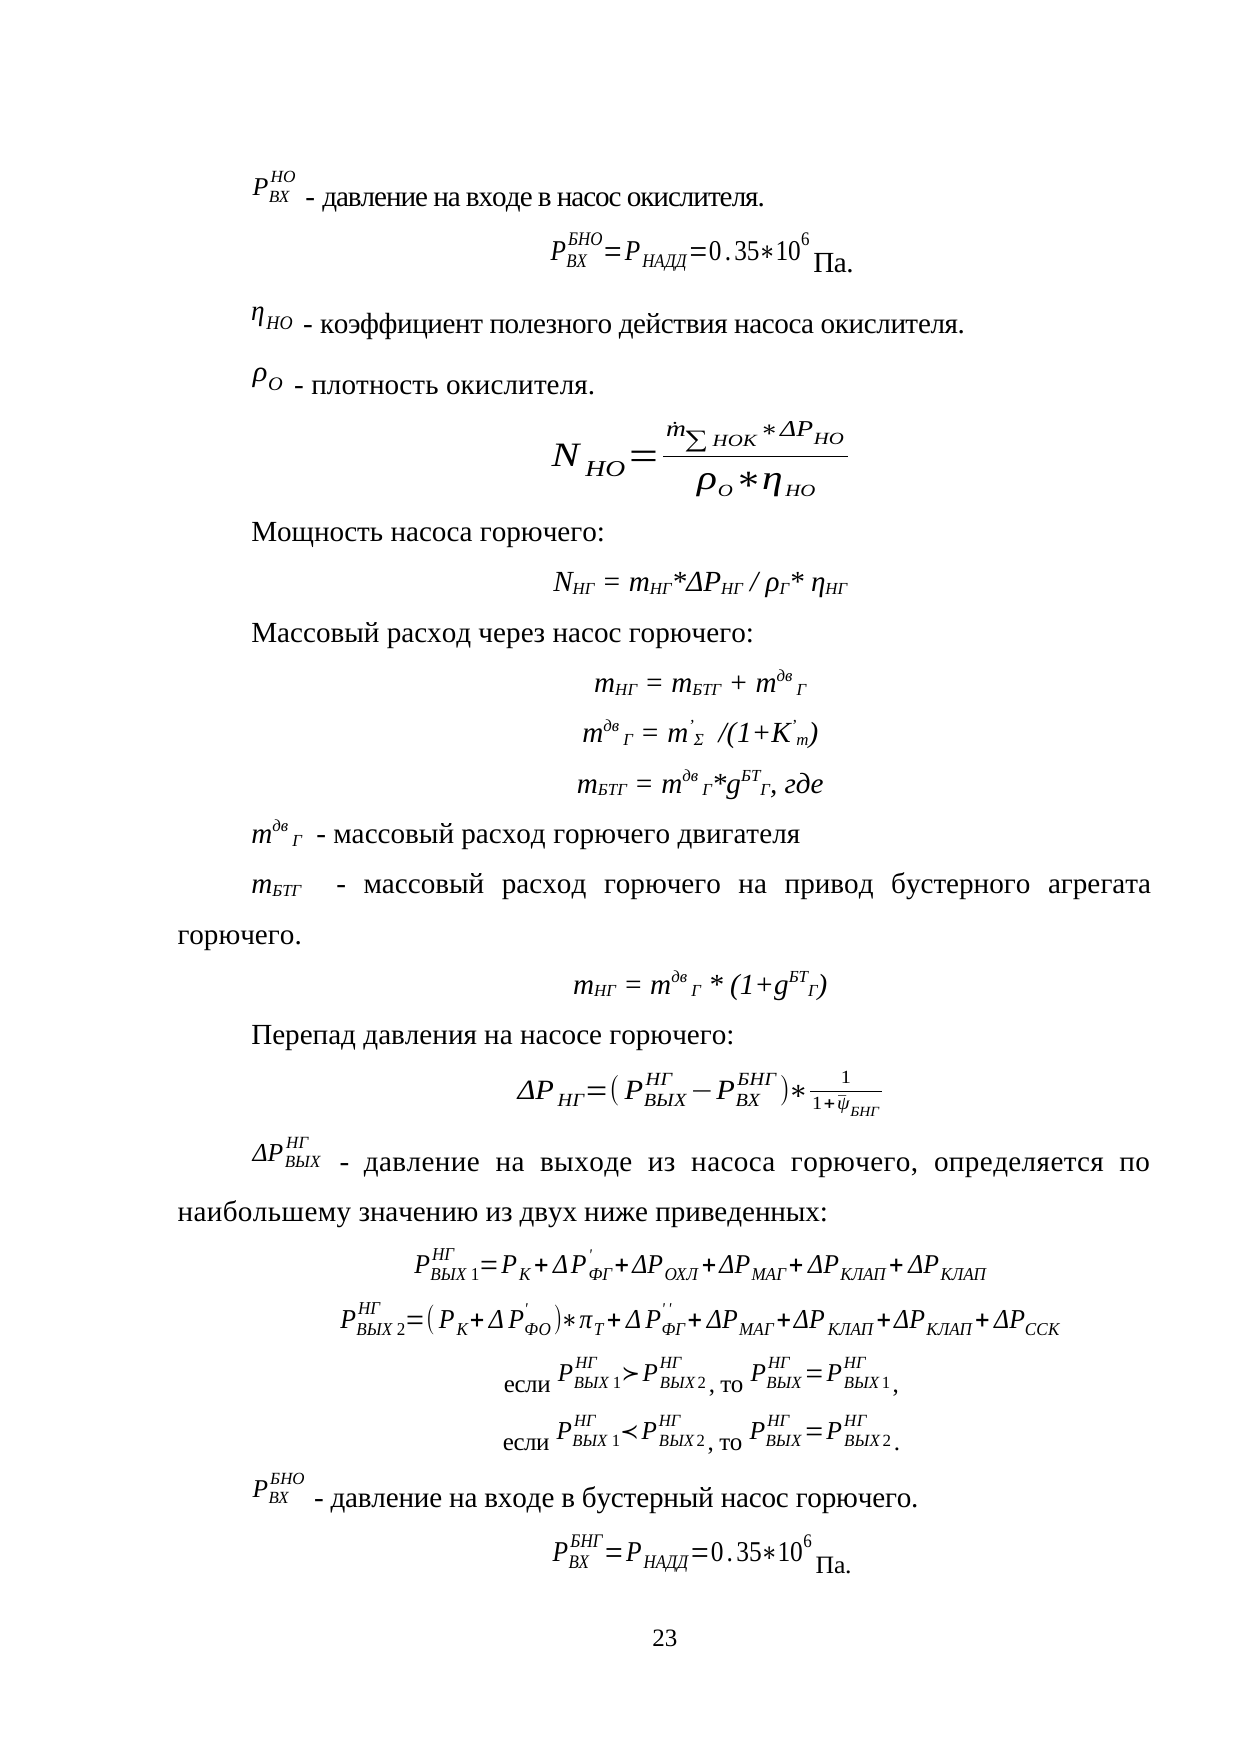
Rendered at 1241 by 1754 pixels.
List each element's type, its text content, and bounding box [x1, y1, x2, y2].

text mБТГ - массовый расход горючего на привод бустерного агрегата горючего. [177, 866, 1152, 950]
text mдв Г = m’Σ /(1+K’m) [177, 716, 1152, 749]
text Па. [177, 229, 1152, 278]
text mБТГ = mдв Г*gБТГ, где [177, 766, 1152, 799]
text Мощность насоса горючего: [177, 514, 1152, 548]
text если , то . [177, 1412, 1152, 1456]
text Па. [177, 1531, 1152, 1579]
text mHГ = mдв Г * (1+gБТГ) [177, 967, 1152, 1001]
text - давление на выходе из насоса горючего, определяется по наибольшему значению из двух ниже приведенных: [177, 1133, 1152, 1228]
text - давление на входе в насос окислителя. [177, 168, 1152, 213]
text Массовый расход через насос горючего: [177, 615, 1152, 648]
text если , то , [177, 1354, 1152, 1398]
text - коэффициент полезного действия насоса окислителя. [177, 295, 1152, 339]
text - плотность окислителя. [177, 356, 1152, 400]
text mдв Г - массовый расход горючего двигателя [177, 816, 1152, 850]
text Перепад давления на насосе горючего: [177, 1017, 1152, 1051]
text NНГ = mHГ*ΔPHГ / ρГ* ηHГ [177, 564, 1152, 598]
text mHГ = mБТГ + mдв Г [177, 665, 1152, 699]
text - давление на входе в бустерный насос горючего. [177, 1470, 1152, 1514]
